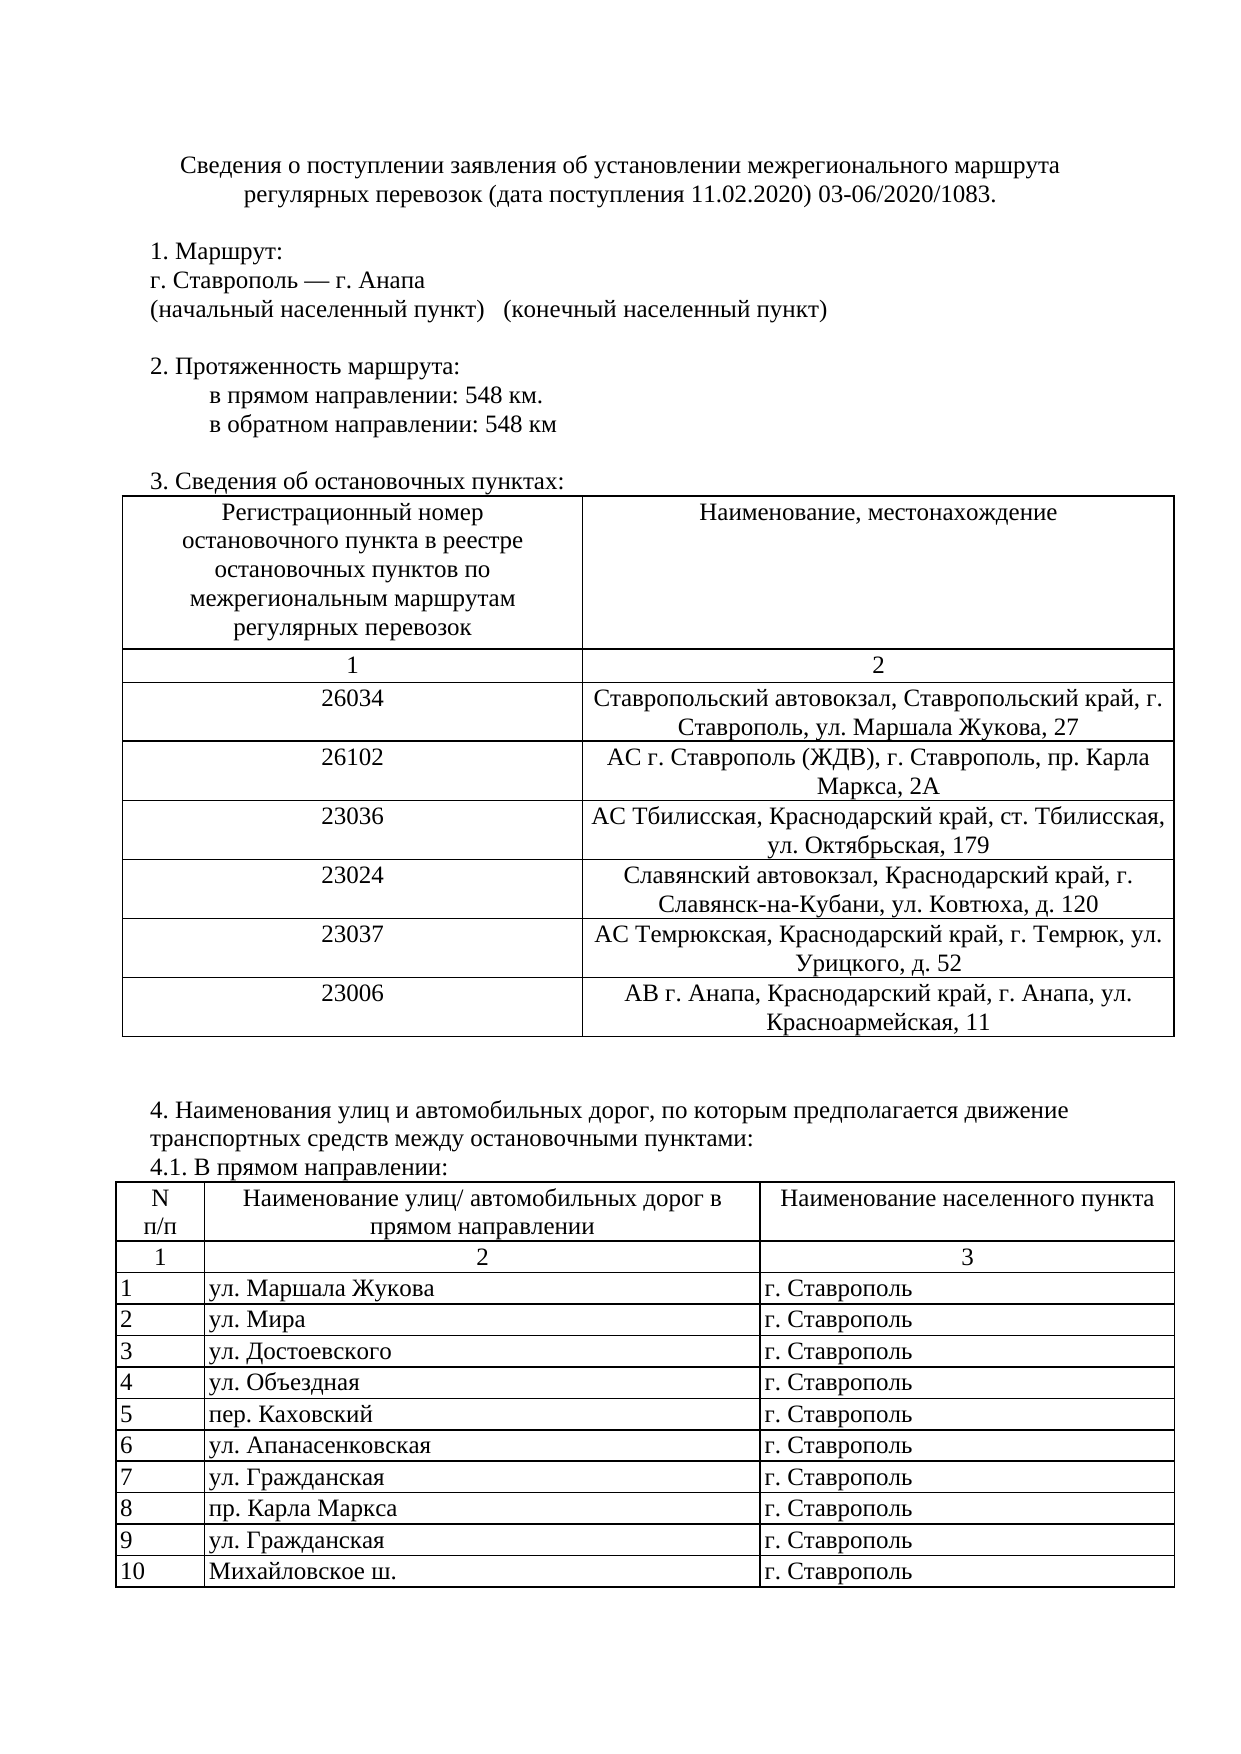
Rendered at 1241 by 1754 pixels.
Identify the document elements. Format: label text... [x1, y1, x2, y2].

table_header Наименование населенного пункта [761, 1183, 1174, 1240]
table_cell 8 [117, 1493, 204, 1523]
table_cell Славянский автовокзал, Краснодарский край, г. Славянск-на-Кубани, ул. Ковтюха, д. 120 [583, 860, 1173, 918]
table_cell АС Тбилисская, Краснодарский край, ст. Тбилисская, ул. Октябрьская, 179 [583, 801, 1173, 858]
table_cell 2 [205, 1242, 759, 1272]
table_cell г. Ставрополь [761, 1305, 1174, 1334]
table_header Регистрационный номер остановочного пункта в реестре остановочных пунктов по межрегиональным маршрутам регулярных перевозок [123, 497, 582, 648]
table_cell Ставропольский автовокзал, Ставропольский край, г. Ставрополь, ул. Маршала Жукова, 27 [583, 683, 1173, 740]
text 2. Протяженность маршрута: [150, 351, 1090, 380]
table_cell г. Ставрополь [761, 1336, 1174, 1366]
table_cell 2 [583, 650, 1173, 681]
table_cell 23024 [123, 860, 582, 918]
text 1. Маршрут: [150, 236, 1090, 265]
table_cell ул. Маршала Жукова [205, 1273, 759, 1303]
table_header N п/п [117, 1183, 204, 1240]
text 4. Наименования улиц и автомобильных дорог, по которым предполагается движение транспортных средств между остановочными пунктами: [150, 1095, 1090, 1152]
table_cell 7 [117, 1462, 204, 1492]
table_cell 26102 [123, 742, 582, 799]
table_cell 4 [117, 1368, 204, 1397]
table_cell ул. Достоевского [205, 1336, 759, 1366]
table_cell пр. Карла Маркса [205, 1493, 759, 1523]
table_cell 2 [117, 1305, 204, 1334]
table_cell АВ г. Анапа, Краснодарский край, г. Анапа, ул. Красноармейская, 11 [583, 978, 1173, 1036]
table_cell г. Ставрополь [761, 1368, 1174, 1397]
table_cell 26034 [123, 683, 582, 740]
text 3. Сведения об остановочных пунктах: [150, 466, 1090, 495]
table_cell г. Ставрополь [761, 1273, 1174, 1303]
table_cell г. Ставрополь [761, 1493, 1174, 1523]
table_cell 23036 [123, 801, 582, 858]
text Сведения о поступлении заявления об установлении межрегионального маршрута регулярных перевозок (дата поступления 11.02.2020) 03-06/2020/1083. [150, 150, 1090, 207]
table_cell АС Темрюкская, Краснодарский край, г. Темрюк, ул. Урицкого, д. 52 [583, 919, 1173, 977]
table_cell г. Ставрополь [761, 1556, 1174, 1586]
table_header Наименование улиц/ автомобильных дорог в прямом направлении [205, 1183, 759, 1240]
table_cell г. Ставрополь [761, 1525, 1174, 1555]
table_cell г. Ставрополь [761, 1462, 1174, 1492]
table_cell 23006 [123, 978, 582, 1036]
table_cell ул. Гражданская [205, 1462, 759, 1492]
table_cell АС г. Ставрополь (ЖДВ), г. Ставрополь, пр. Карла Маркса, 2А [583, 742, 1173, 799]
table_header Наименование, местонахождение [583, 497, 1173, 648]
table_cell 6 [117, 1431, 204, 1460]
table_cell пер. Каховский [205, 1399, 759, 1429]
table_cell ул. Объездная [205, 1368, 759, 1397]
table_cell 5 [117, 1399, 204, 1429]
table_cell 23037 [123, 919, 582, 977]
text в прямом направлении: 548 км. [150, 380, 1090, 409]
table_cell ул. Мира [205, 1305, 759, 1334]
table_cell Михайловское ш. [205, 1556, 759, 1586]
table_cell 1 [117, 1273, 204, 1303]
table_cell 10 [117, 1556, 204, 1586]
table_cell 9 [117, 1525, 204, 1555]
table_cell г. Ставрополь [761, 1399, 1174, 1429]
table_cell ул. Гражданская [205, 1525, 759, 1555]
text (начальный населенный пункт) (конечный населенный пункт) [150, 294, 1090, 322]
text г. Ставрополь — г. Анапа [150, 265, 1090, 294]
table_cell 1 [117, 1242, 204, 1272]
table_cell 1 [123, 650, 582, 681]
text 4.1. В прямом направлении: [150, 1152, 1090, 1181]
table_cell г. Ставрополь [761, 1431, 1174, 1460]
table_cell 3 [761, 1242, 1174, 1272]
table_cell 3 [117, 1336, 204, 1366]
table_cell ул. Апанасенковская [205, 1431, 759, 1460]
text в обратном направлении: 548 км [150, 409, 1090, 437]
